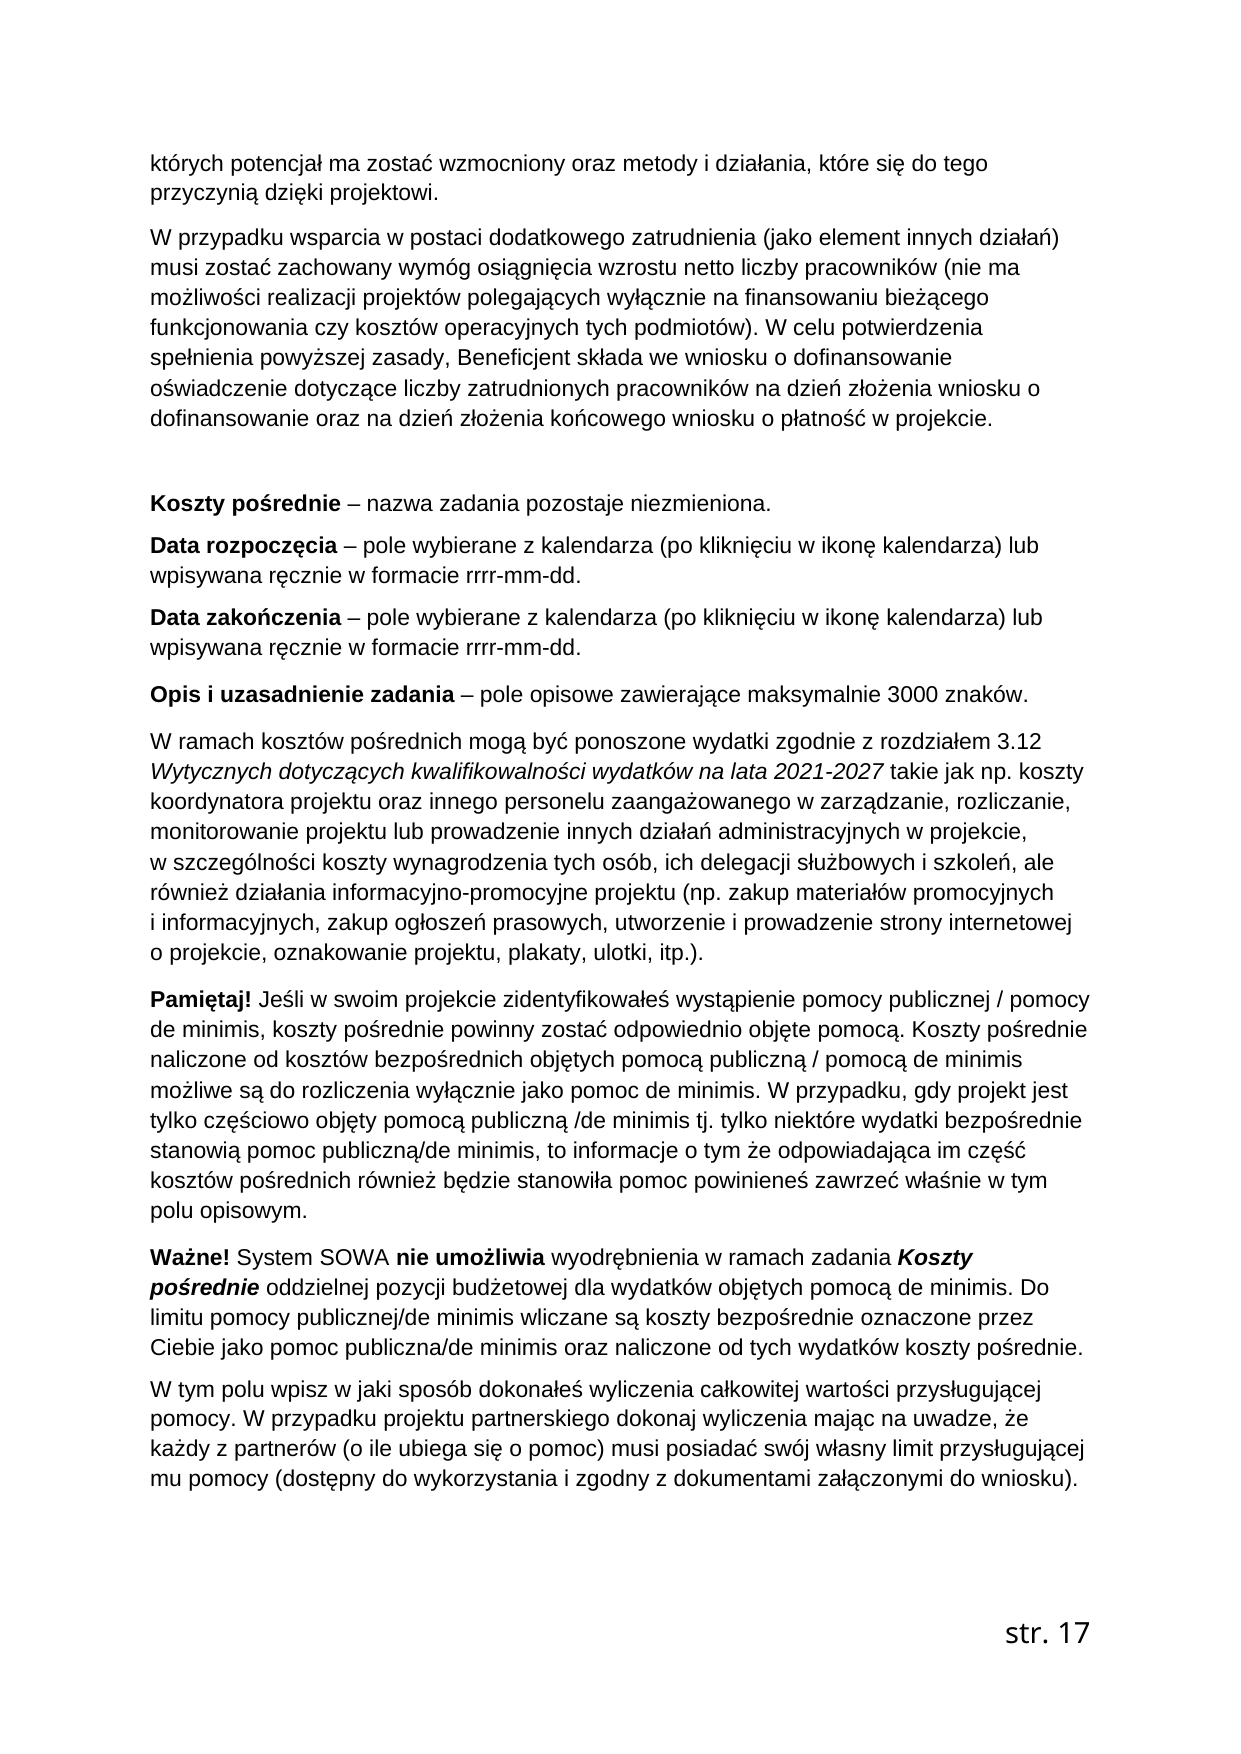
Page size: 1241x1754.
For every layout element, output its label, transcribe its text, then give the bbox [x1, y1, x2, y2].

text W ramach kosztów pośrednich mogą być ponoszone wydatki zgodnie z rozdziałem 3.12 Wytycznych dotyczących kwalifikowalności wydatków na lata 2021-2027 takie jak np. koszty koordynatora projektu oraz innego personelu zaangażowanego w zarządzanie, rozliczanie, monitorowanie projektu lub prowadzenie innych działań administracyjnych w projekcie, w szczególności koszty wynagrodzenia tych osób, ich delegacji służbowych i szkoleń, ale również działania informacyjno-promocyjne projektu (np. zakup materiałów promocyjnych i informacyjnych, zakup ogłoszeń prasowych, utworzenie i prowadzenie strony internetowej o projekcie, oznakowanie projektu, plakaty, ulotki, itp.). [150, 728, 1090, 966]
text Ważne! System SOWA nie umożliwia wyodrębnienia w ramach zadania Koszty pośrednie oddzielnej pozycji budżetowej dla wydatków objętych pomocą de minimis. Do limitu pomocy publicznej/de minimis wliczane są koszty bezpośrednie oznaczone przez Ciebie jako pomoc publiczna/de minimis oraz naliczone od tych wydatków koszty pośrednie. [150, 1244, 1090, 1360]
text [150, 150, 1090, 205]
text Data zakończenia – pole wybierane z kalendarza (po kliknięciu w ikonę kalendarza) lub wpisywana ręcznie w formacie rrrr-mm-dd. [150, 604, 1090, 660]
text Koszty pośrednie – nazwa zadania pozostaje niezmieniona. [150, 490, 1090, 516]
text Opis i uzasadnienie zadania – pole opisowe zawierające maksymalnie 3000 znaków. [150, 681, 1090, 707]
text Data rozpoczęcia – pole wybierane z kalendarza (po kliknięciu w ikonę kalendarza) lub wpisywana ręcznie w formacie rrrr-mm-dd. [150, 532, 1090, 588]
text Pamiętaj! Jeśli w swoim projekcie zidentyfikowałeś wystąpienie pomocy publicznej / pomocy de minimis, koszty pośrednie powinny zostać odpowiednio objęte pomocą. Koszty pośrednie naliczone od kosztów bezpośrednich objętych pomocą publiczną / pomocą de minimis możliwe są do rozliczenia wyłącznie jako pomoc de minimis. W przypadku, gdy projekt jest tylko częściowo objęty pomocą publiczną /de minimis tj. tylko niektóre wydatki bezpośrednie stanowią pomoc publiczną/de minimis, to informacje o tym że odpowiadająca im część kosztów pośrednich również będzie stanowiła pomoc powinieneś zawrzeć właśnie w tym polu opisowym. [150, 986, 1090, 1224]
text W przypadku wsparcia w postaci dodatkowego zatrudnienia (jako element innych działań) musi zostać zachowany wymóg osiągnięcia wzrostu netto liczby pracowników (nie ma możliwości realizacji projektów polegających wyłącznie na finansowaniu bieżącego funkcjonowania czy kosztów operacyjnych tych podmiotów). W celu potwierdzenia spełnienia powyższej zasady, Beneficjent składa we wniosku o dofinansowanie oświadczenie dotyczące liczby zatrudnionych pracowników na dzień złożenia wniosku o dofinansowanie oraz na dzień złożenia końcowego wniosku o płatność w projekcie. [150, 223, 1090, 431]
text W tym polu wpisz w jaki sposób dokonałeś wyliczenia całkowitej wartości przysługującej pomocy. W przypadku projektu partnerskiego dokonaj wyliczenia mając na uwadze, że każdy z partnerów (o ile ubiega się o pomoc) musi posiadać swój własny limit przysługującej mu pomocy (dostępny do wykorzystania i zgodny z dokumentami załączonymi do wniosku). [150, 1376, 1090, 1491]
